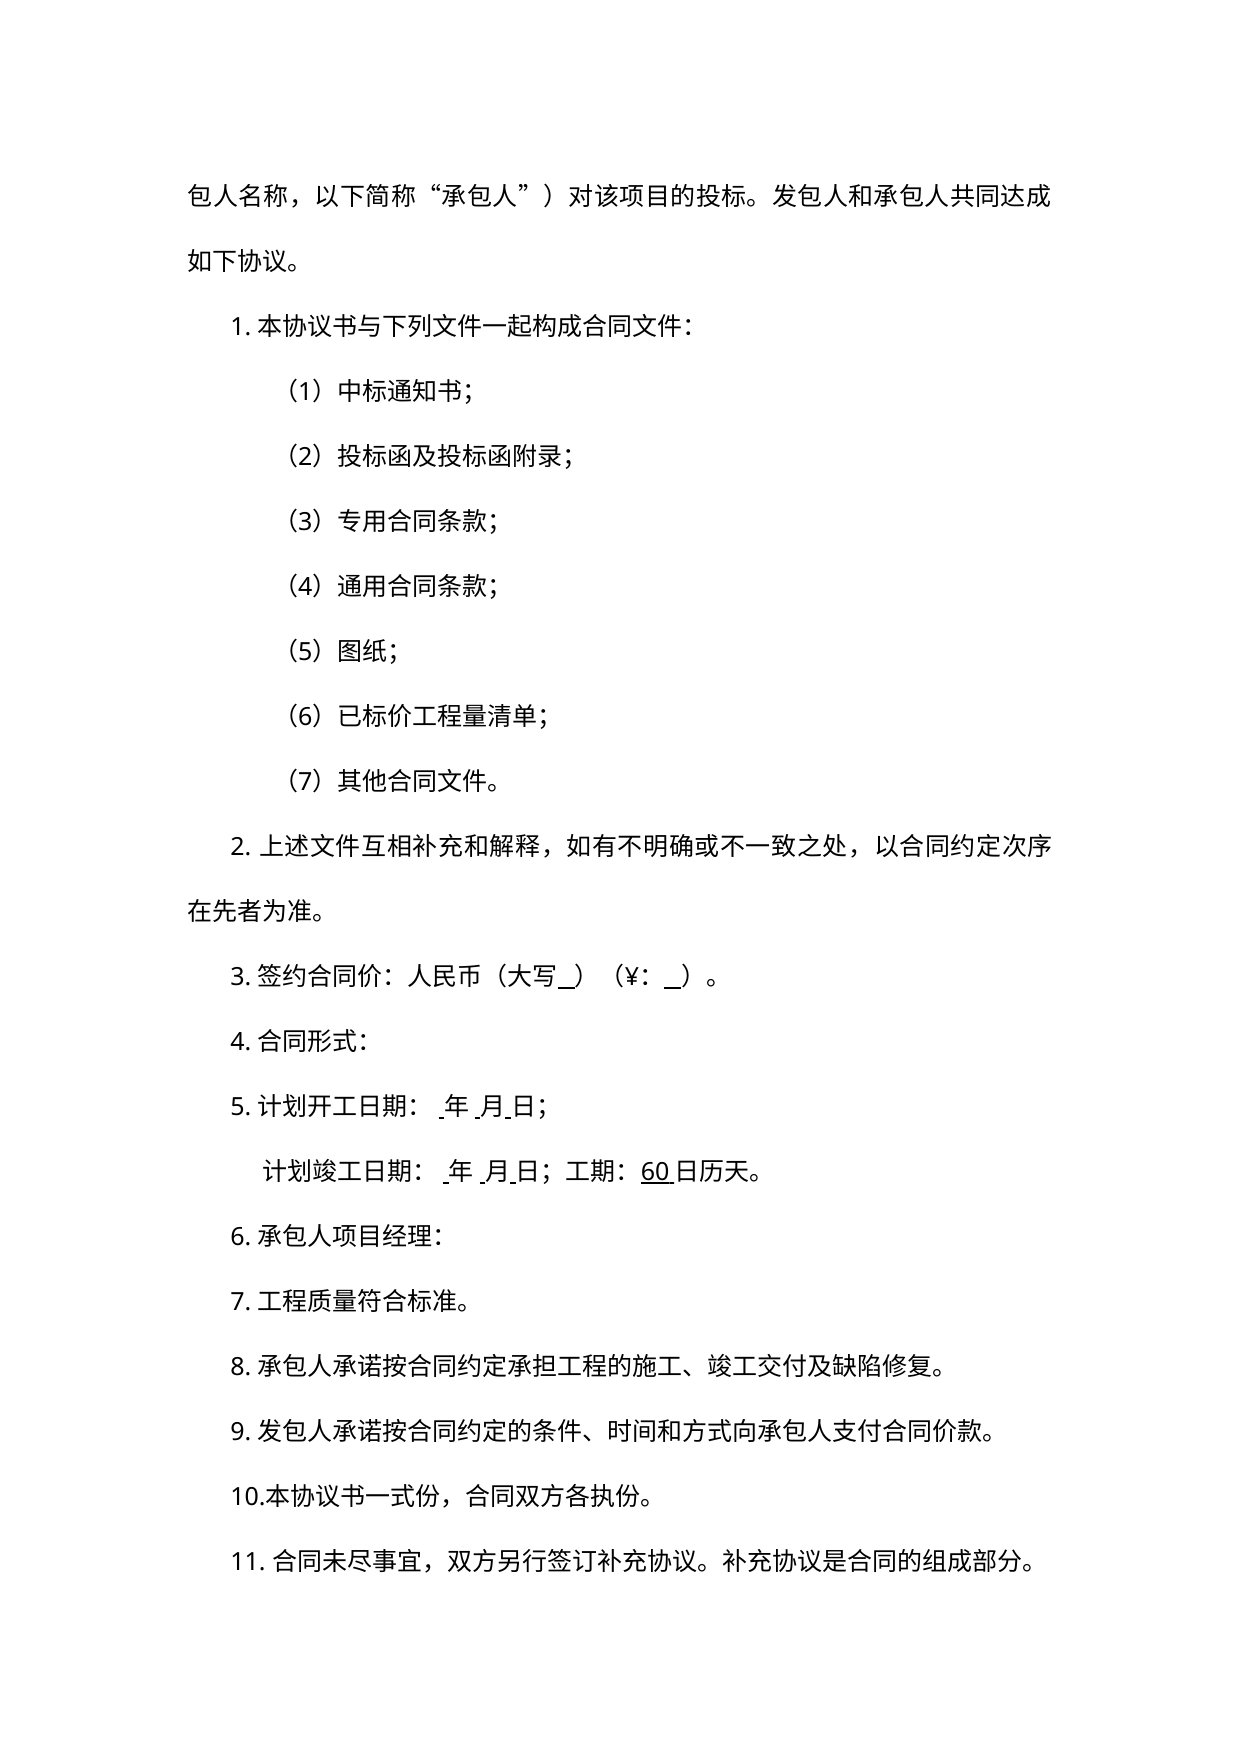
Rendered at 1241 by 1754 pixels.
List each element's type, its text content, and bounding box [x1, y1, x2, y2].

text （2）投标函及投标函附录； [187, 422, 1053, 487]
text 6. 承包人项目经理： [187, 1202, 1053, 1267]
text （4）通用合同条款； [187, 552, 1053, 617]
text （5）图纸； [187, 617, 1053, 682]
text 4. 合同形式： [187, 1007, 1053, 1072]
text 10.本协议书一式份，合同双方各执份。 [187, 1462, 1053, 1527]
text 9. 发包人承诺按合同约定的条件、时间和方式向承包人支付合同价款。 [187, 1397, 1053, 1462]
text 7. 工程质量符合标准。 [187, 1267, 1053, 1332]
text （3）专用合同条款； [187, 487, 1053, 552]
text （1）中标通知书； [187, 357, 1053, 422]
text 2. 上述文件互相补充和解释，如有不明确或不一致之处，以合同约定次序在先者为准。 [187, 812, 1053, 942]
text 8. 承包人承诺按合同约定承担工程的施工、竣工交付及缺陷修复。 [187, 1332, 1053, 1397]
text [187, 162, 1053, 292]
text （6）已标价工程量清单； [187, 682, 1053, 747]
text 5. 计划开工日期： 年 月 日； [187, 1072, 1053, 1137]
text 3. 签约合同价：人民币（大写 ）（¥： ）。 [187, 942, 1053, 1007]
text 1. 本协议书与下列文件一起构成合同文件： [187, 292, 1053, 357]
text 计划竣工日期： 年 月 日；工期：60日历天。 [187, 1137, 1053, 1202]
text 11. 合同未尽事宜，双方另行签订补充协议。补充协议是合同的组成部分。 [187, 1527, 1053, 1592]
text （7）其他合同文件。 [187, 747, 1053, 812]
